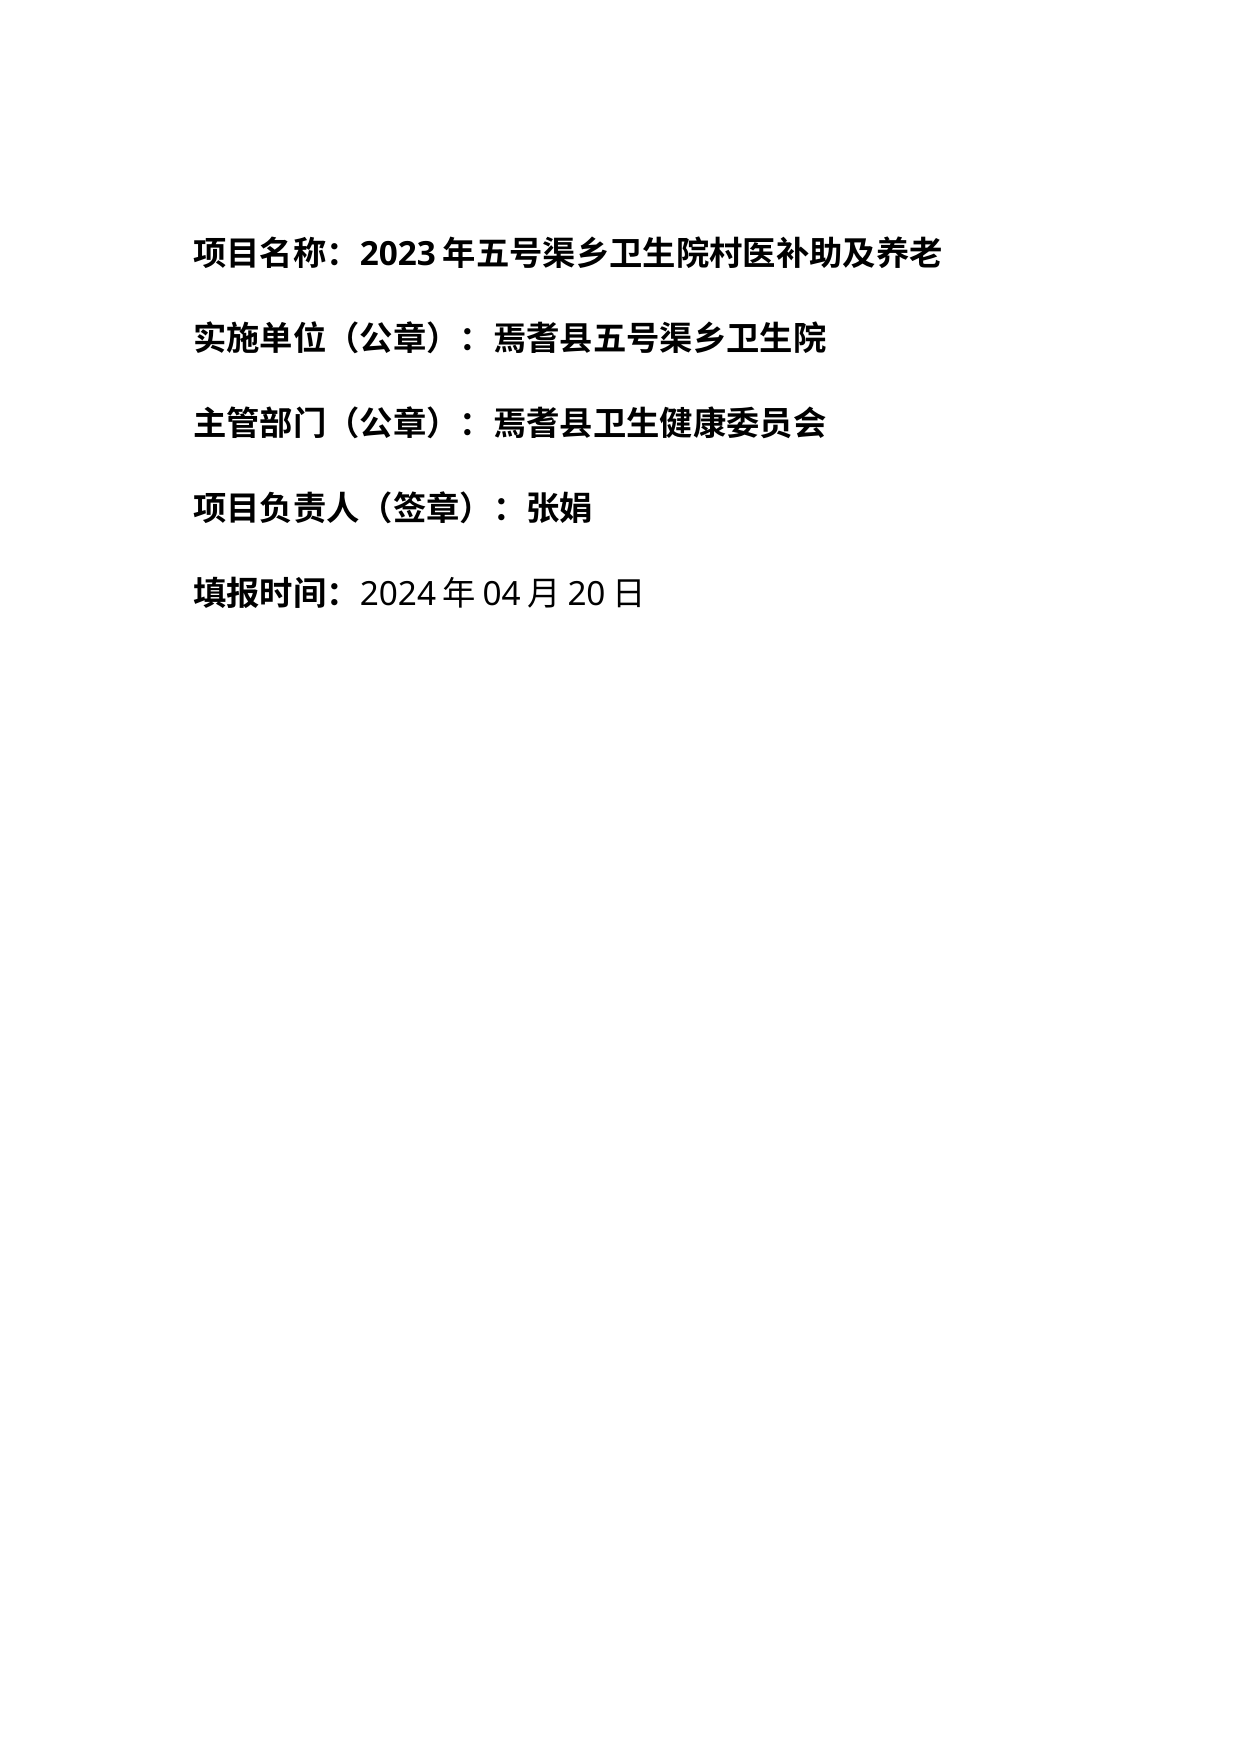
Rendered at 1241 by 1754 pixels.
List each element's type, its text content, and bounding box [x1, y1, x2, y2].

text 项目负责人（签章）：张娟 [159, 464, 1081, 549]
text 项目名称：2023年五号渠乡卫生院村医补助及养老 [159, 209, 1081, 294]
text 主管部门（公章）：焉耆县卫生健康委员会 [159, 379, 1081, 464]
text 填报时间：2024年04月20日 [159, 549, 1081, 634]
text 实施单位（公章）：焉耆县五号渠乡卫生院 [159, 294, 1081, 379]
